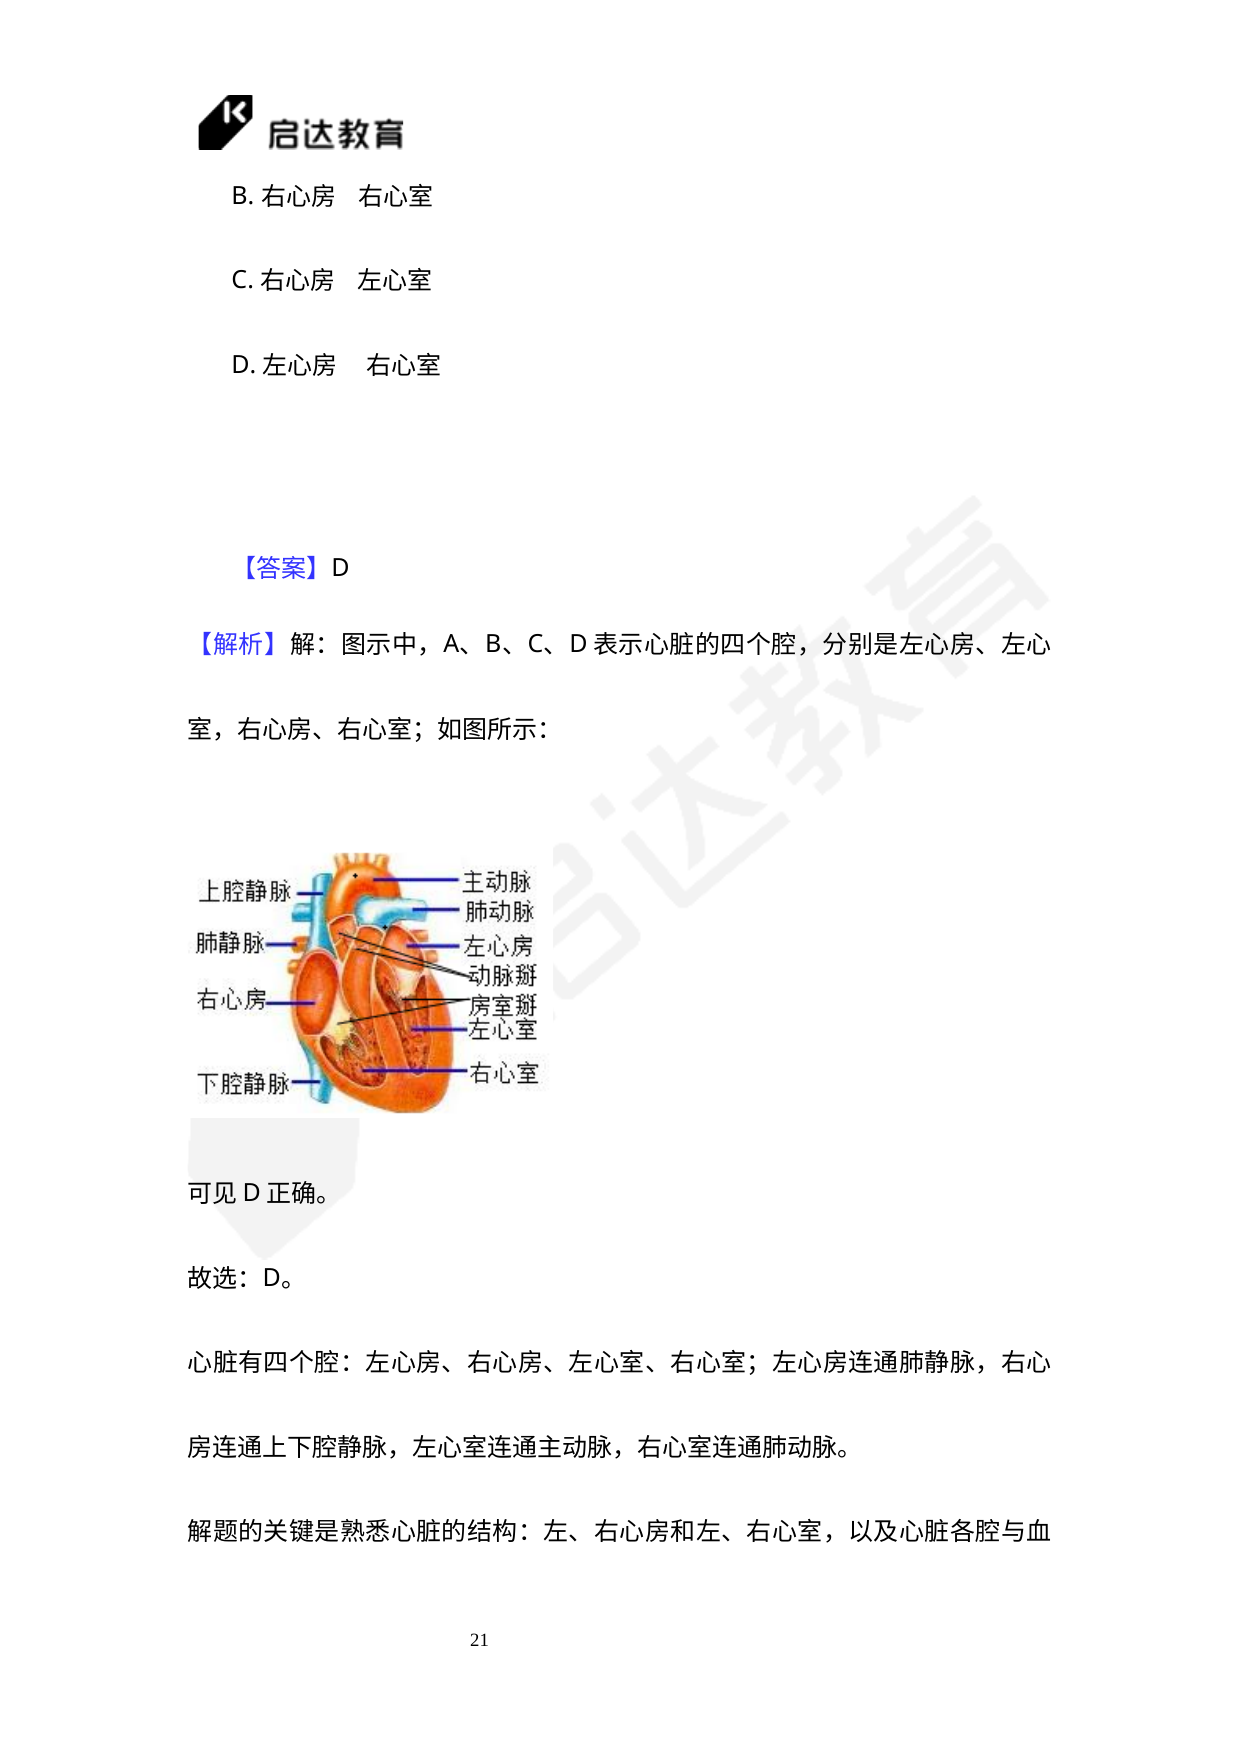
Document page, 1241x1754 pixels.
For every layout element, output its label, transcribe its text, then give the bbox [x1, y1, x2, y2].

text 【答案】D [231, 534, 1053, 599]
picture [198, 95, 404, 150]
text A. 左心房 左心室 B. 右心房 右心室 C. 右心房 左心室 D. 左心房 右心室 [231, 162, 1053, 523]
picture [187, 847, 554, 1118]
